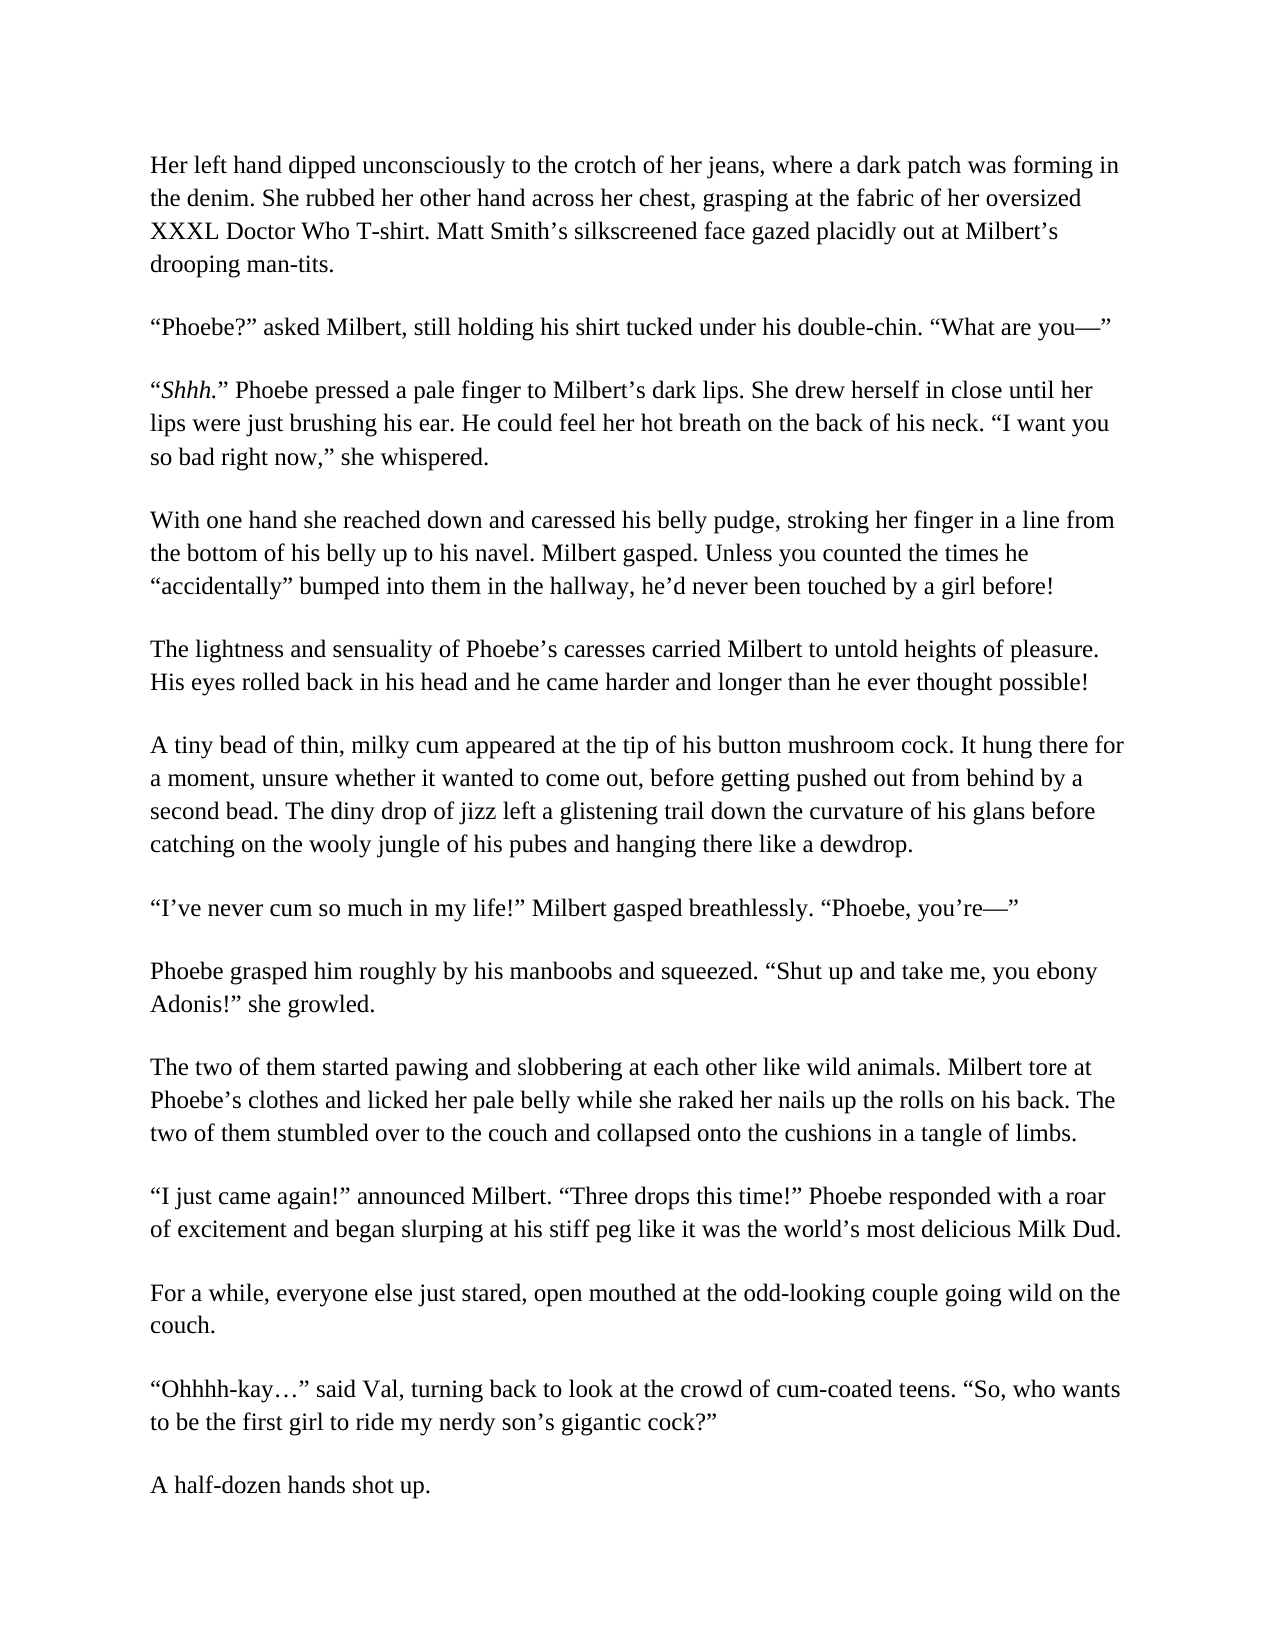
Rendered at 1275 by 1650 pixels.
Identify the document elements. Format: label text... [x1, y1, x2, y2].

text A tiny bead of thin, milky cum appeared at the tip of his button mushroom cock. It hung there for a moment, unsure whether it wanted to come out, before getting pushed out from behind by a second bead. The diny drop of jizz left a glistening trail down the curvature of his glans before catching on the wooly jungle of his pubes and hanging there like a dewdrop. [150, 730, 1125, 858]
text A half-dozen hands shot up. [150, 1470, 1125, 1499]
text Phoebe grasped him roughly by his manboobs and squeezed. “Shut up and take me, you ebony Adonis!” she growled. [150, 956, 1125, 1018]
text For a while, everyone else just stared, open mouthed at the odd-looking couple going wild on the couch. [150, 1278, 1125, 1339]
text The two of them started pawing and slobbering at each other like wild animals. Milbert tore at Phoebe’s clothes and licked her pale belly while she raked her nails up the rolls on his back. The two of them stumbled over to the couch and collapsed onto the cushions in a tangle of limbs. [150, 1052, 1125, 1147]
text “Shhh.” Phoebe pressed a pale finger to Milbert’s dark lips. She drew herself in close until her lips were just brushing his ear. He could feel her hot breath on the back of his neck. “I want you so bad right now,” she whispered. [150, 376, 1125, 470]
text The lightness and sensuality of Phoebe’s caresses carried Milbert to untold heights of pleasure. His eyes rolled back in his head and he came harder and longer than he ever thought possible! [150, 634, 1125, 696]
text “I’ve never cum so much in my life!” Milbert gasped breathlessly. “Phoebe, you’re—” [150, 893, 1125, 921]
text With one hand she reached down and caressed his belly pudge, stroking her finger in a line from the bottom of his belly up to his navel. Milbert gasped. Unless you counted the times he “accidentally” bumped into them in the hallway, he’d never been touched by a girl before! [150, 505, 1125, 599]
text “Phoebe?” asked Milbert, still holding his shirt tucked under his double-chin. “What are you—” [150, 312, 1125, 341]
text “Ohhhh-kay…” said Val, turning back to look at the crowd of cum-coated teens. “So, who wants to be the first girl to ride my nerdy son’s gigantic cock?” [150, 1374, 1125, 1436]
text Her left hand dipped unconsciously to the crotch of her jeans, where a dark patch was forming in the denim. She rubbed her other hand across her chest, grasping at the fabric of her oversized XXXL Doctor Who T-shirt. Matt Smith’s silkscreened face gazed placidly out at Milbert’s drooping man-tits. [150, 150, 1125, 278]
text “I just came again!” announced Milbert. “Three drops this time!” Phoebe responded with a roar of excitement and began slurping at his stiff peg like it was the world’s most delicious Milk Dud. [150, 1181, 1125, 1243]
